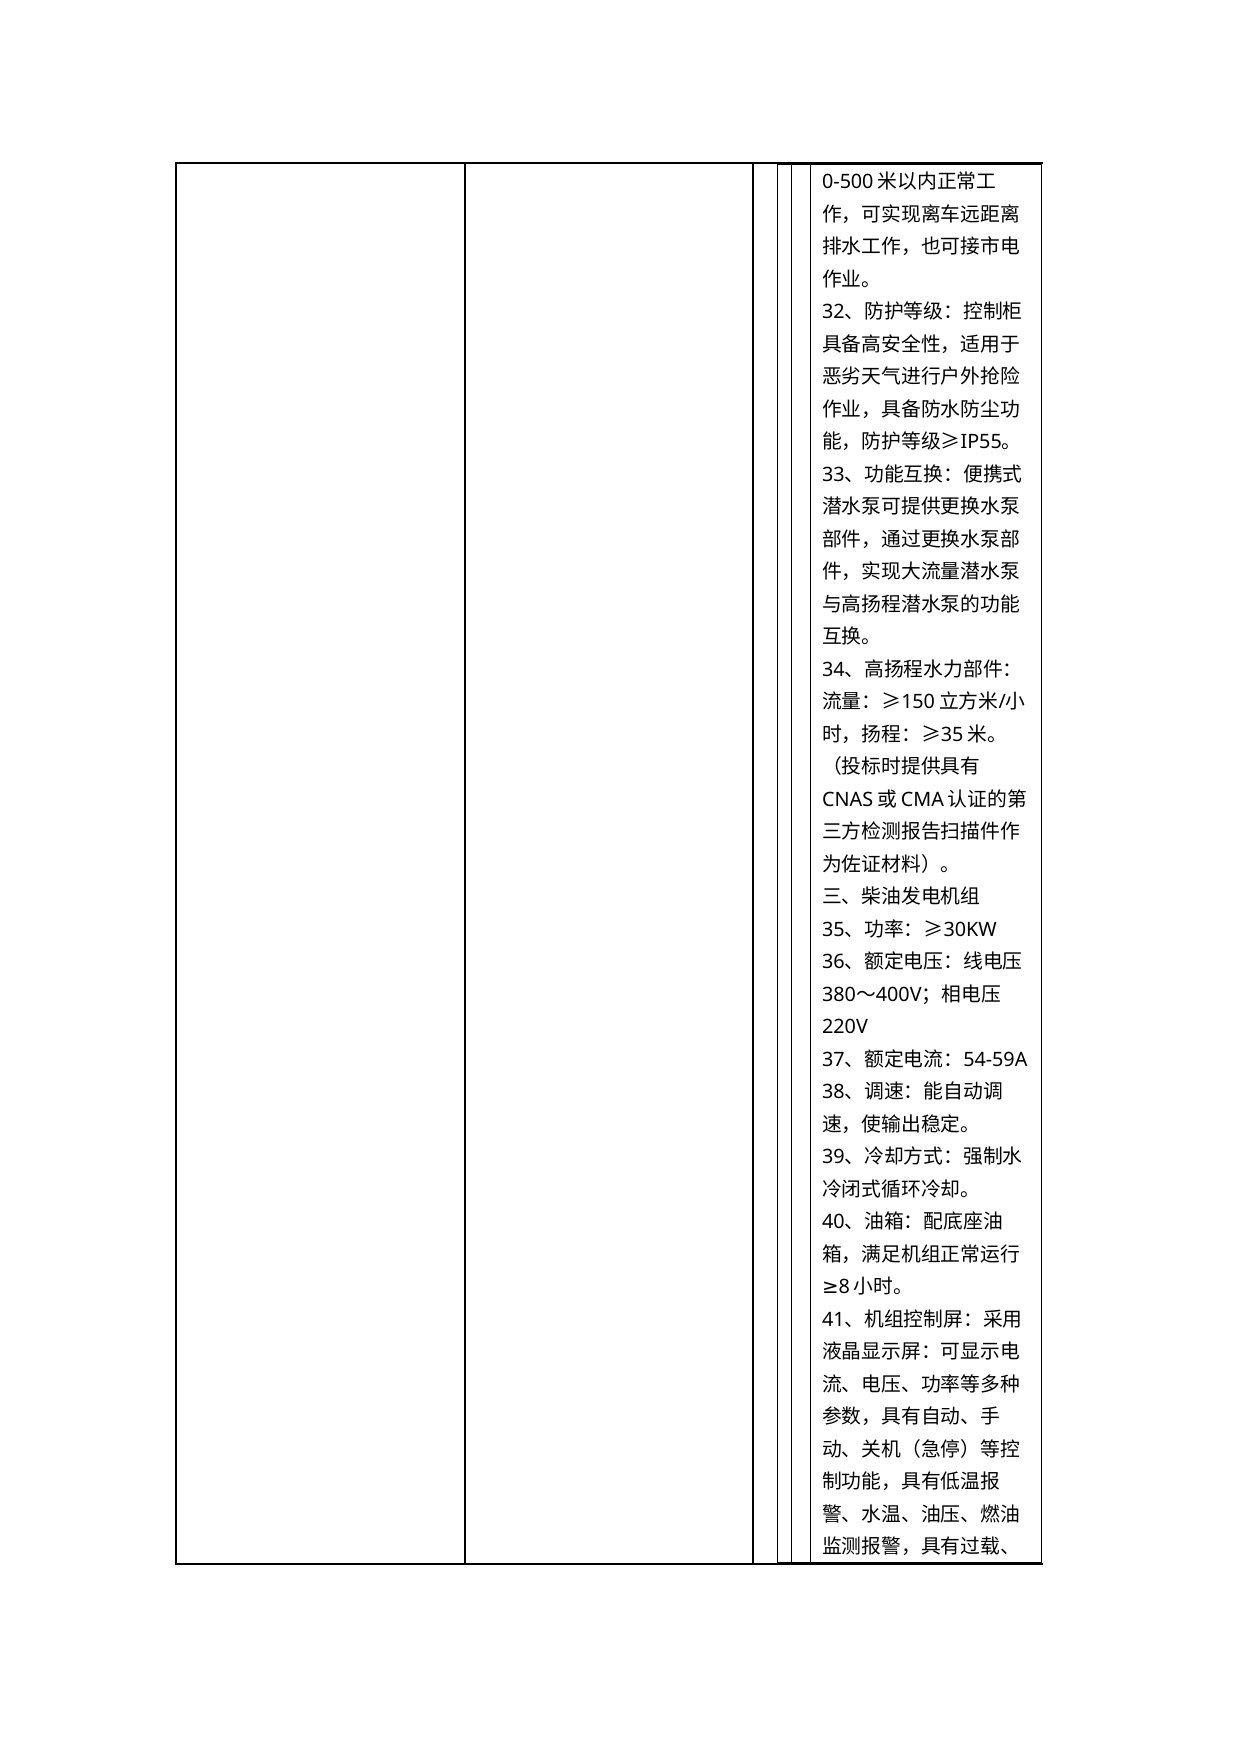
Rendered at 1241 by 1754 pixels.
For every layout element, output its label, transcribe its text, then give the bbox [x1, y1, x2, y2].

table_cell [811, 165, 1041, 1562]
table_cell [466, 164, 752, 1563]
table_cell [792, 165, 810, 1562]
table_cell 1 [177, 164, 464, 1563]
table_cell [754, 164, 777, 1563]
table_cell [778, 165, 791, 1562]
